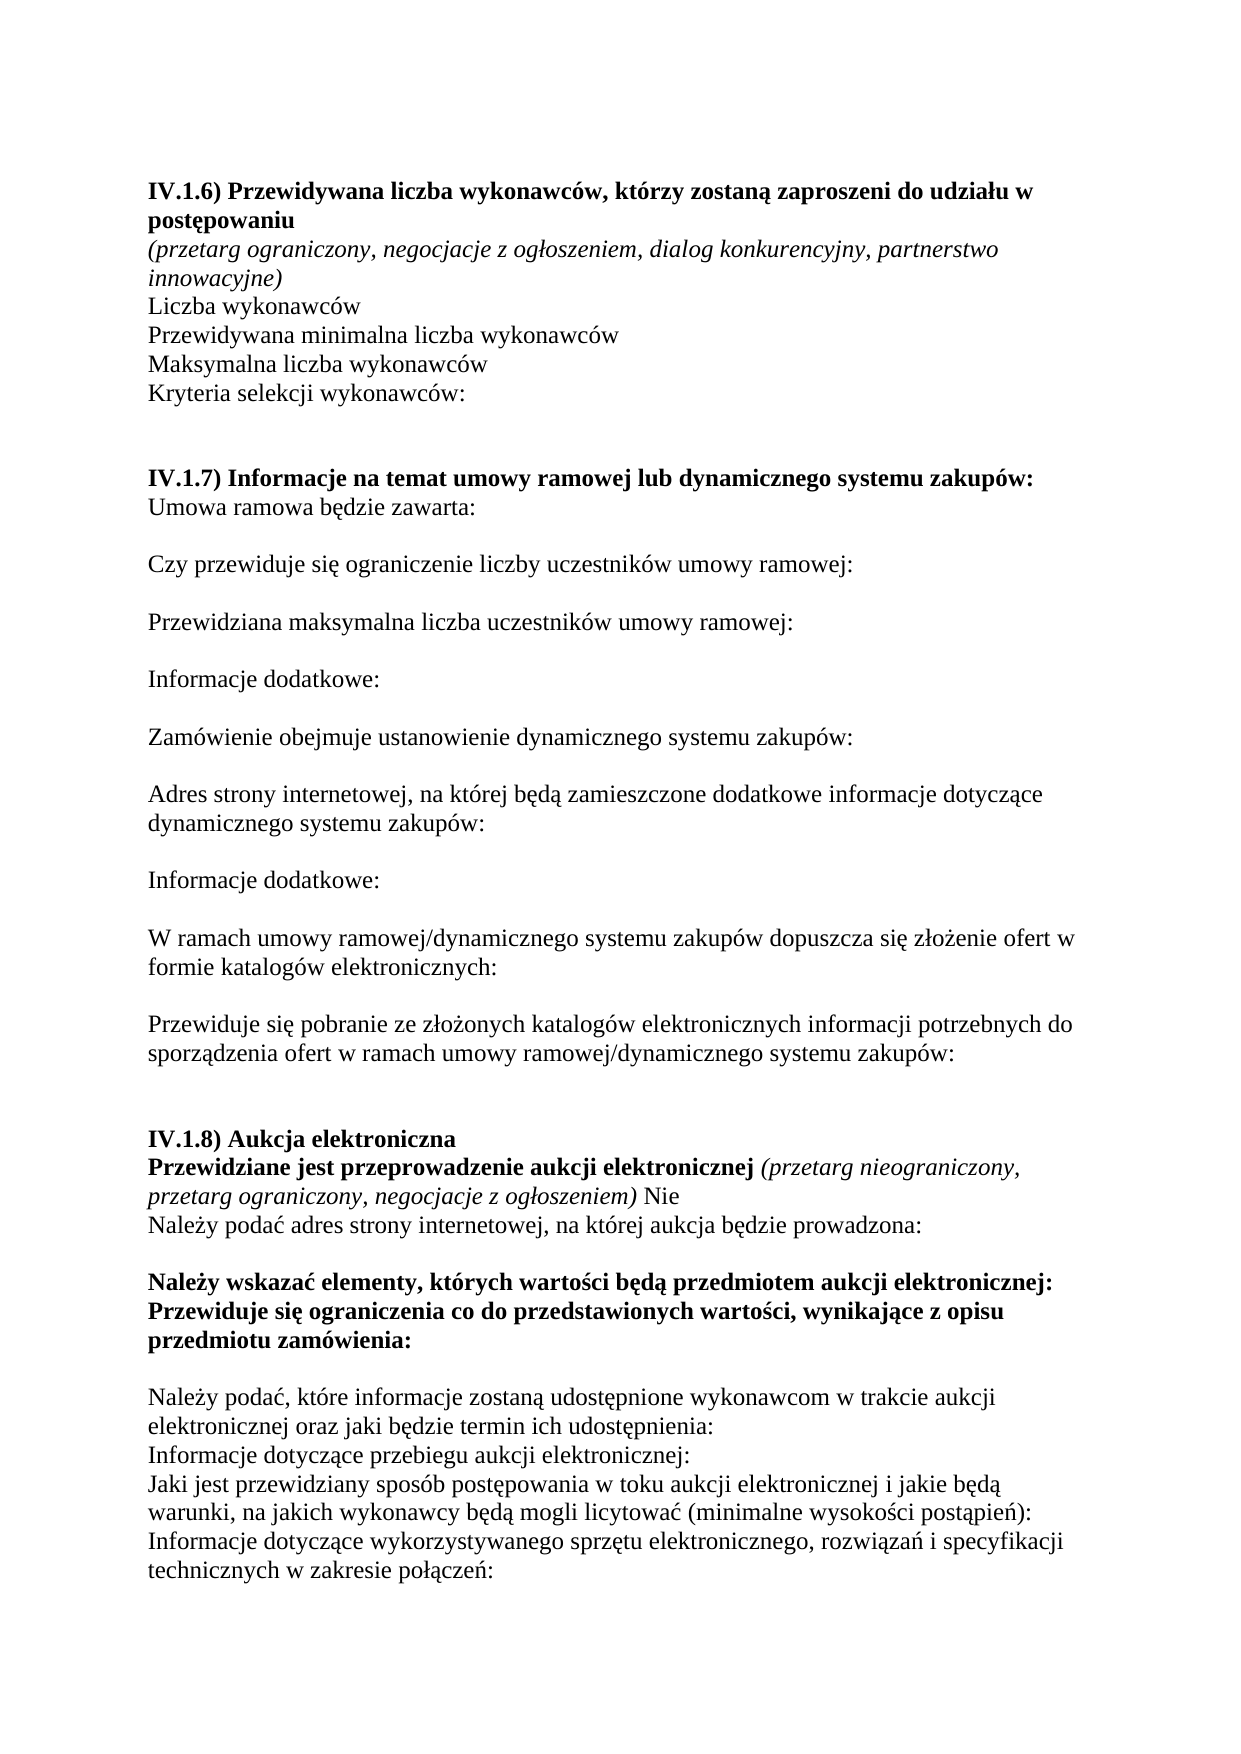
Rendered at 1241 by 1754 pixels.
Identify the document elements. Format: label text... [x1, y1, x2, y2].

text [148, 1095, 1093, 1584]
text Liczba wykonawców Przewidywana minimalna liczba wykonawców Maksymalna liczba wykonawców Kryteria selekcji wykonawców: [148, 291, 1093, 434]
text IV.1.7) Informacje na temat umowy ramowej lub dynamicznego systemu zakupów: [148, 434, 1093, 492]
text Umowa ramowa będzie zawarta: Czy przewiduje się ograniczenie liczby uczestników umowy ramowej: Przewidziana maksymalna liczba uczestników umowy ramowej: Informacje dodatkowe: Zamówienie obejmuje ustanowienie dynamicznego systemu zakupów: Adres strony internetowej, na której będą zamieszczone dodatkowe informacje dotyczące dynamicznego systemu zakupów: Informacje dodatkowe: W ramach umowy ramowej/dynamicznego systemu zakupów dopuszcza się złożenie ofert w formie katalogów elektronicznych: Przewiduje się pobranie ze złożonych katalogów elektronicznych informacji potrzebnych do sporządzenia ofert w ramach umowy ramowej/dynamicznego systemu zakupów: [148, 492, 1093, 1095]
text IV.1.6) Przewidywana liczba wykonawców, którzy zostaną zaproszeni do udziału w postępowaniu (przetarg ograniczony, negocjacje z ogłoszeniem, dialog konkurencyjny, partnerstwo innowacyjne) [148, 148, 1093, 291]
